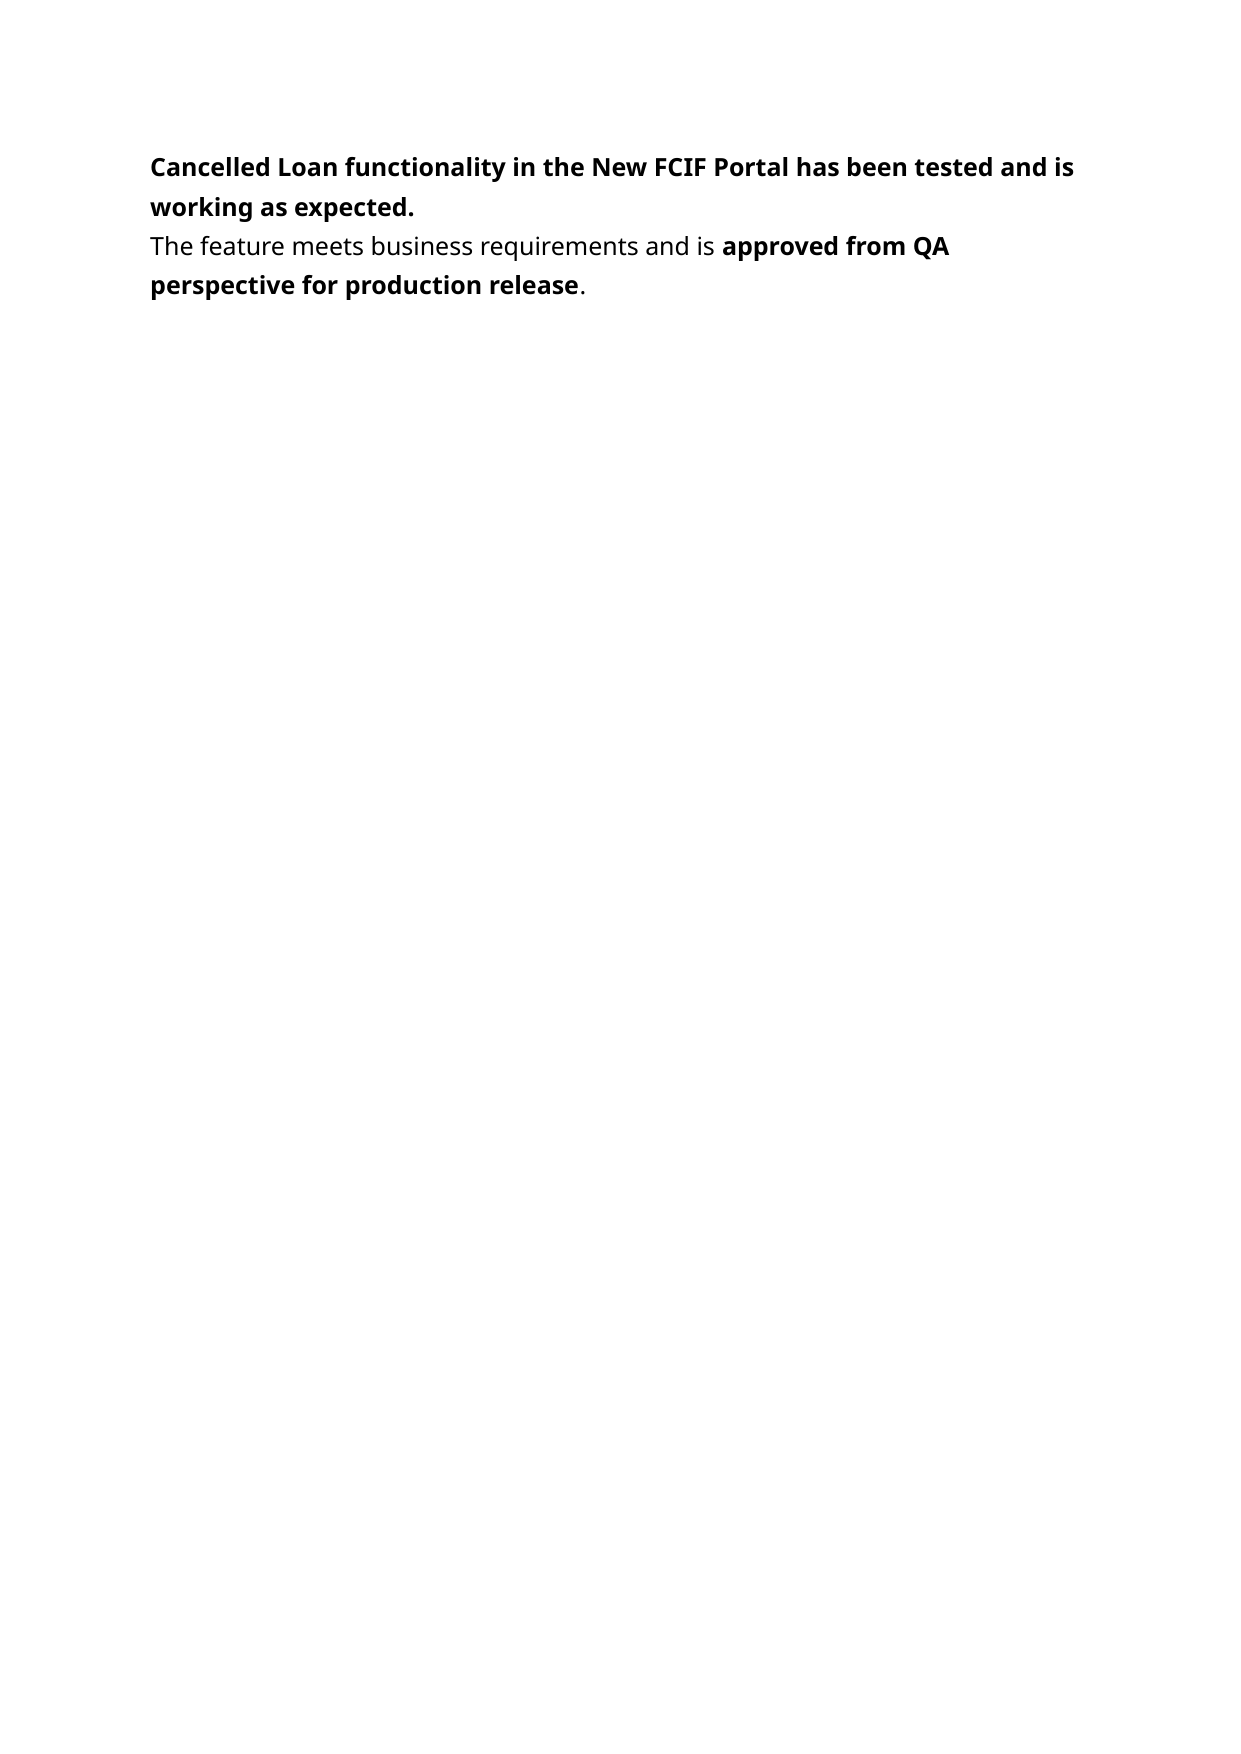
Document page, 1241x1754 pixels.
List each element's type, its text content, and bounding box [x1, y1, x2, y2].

text Cancelled Loan functionality in the New FCIF Portal has been tested and is working as expected. The feature meets business requirements and is approved from QA perspective for production release. [150, 150, 1090, 302]
